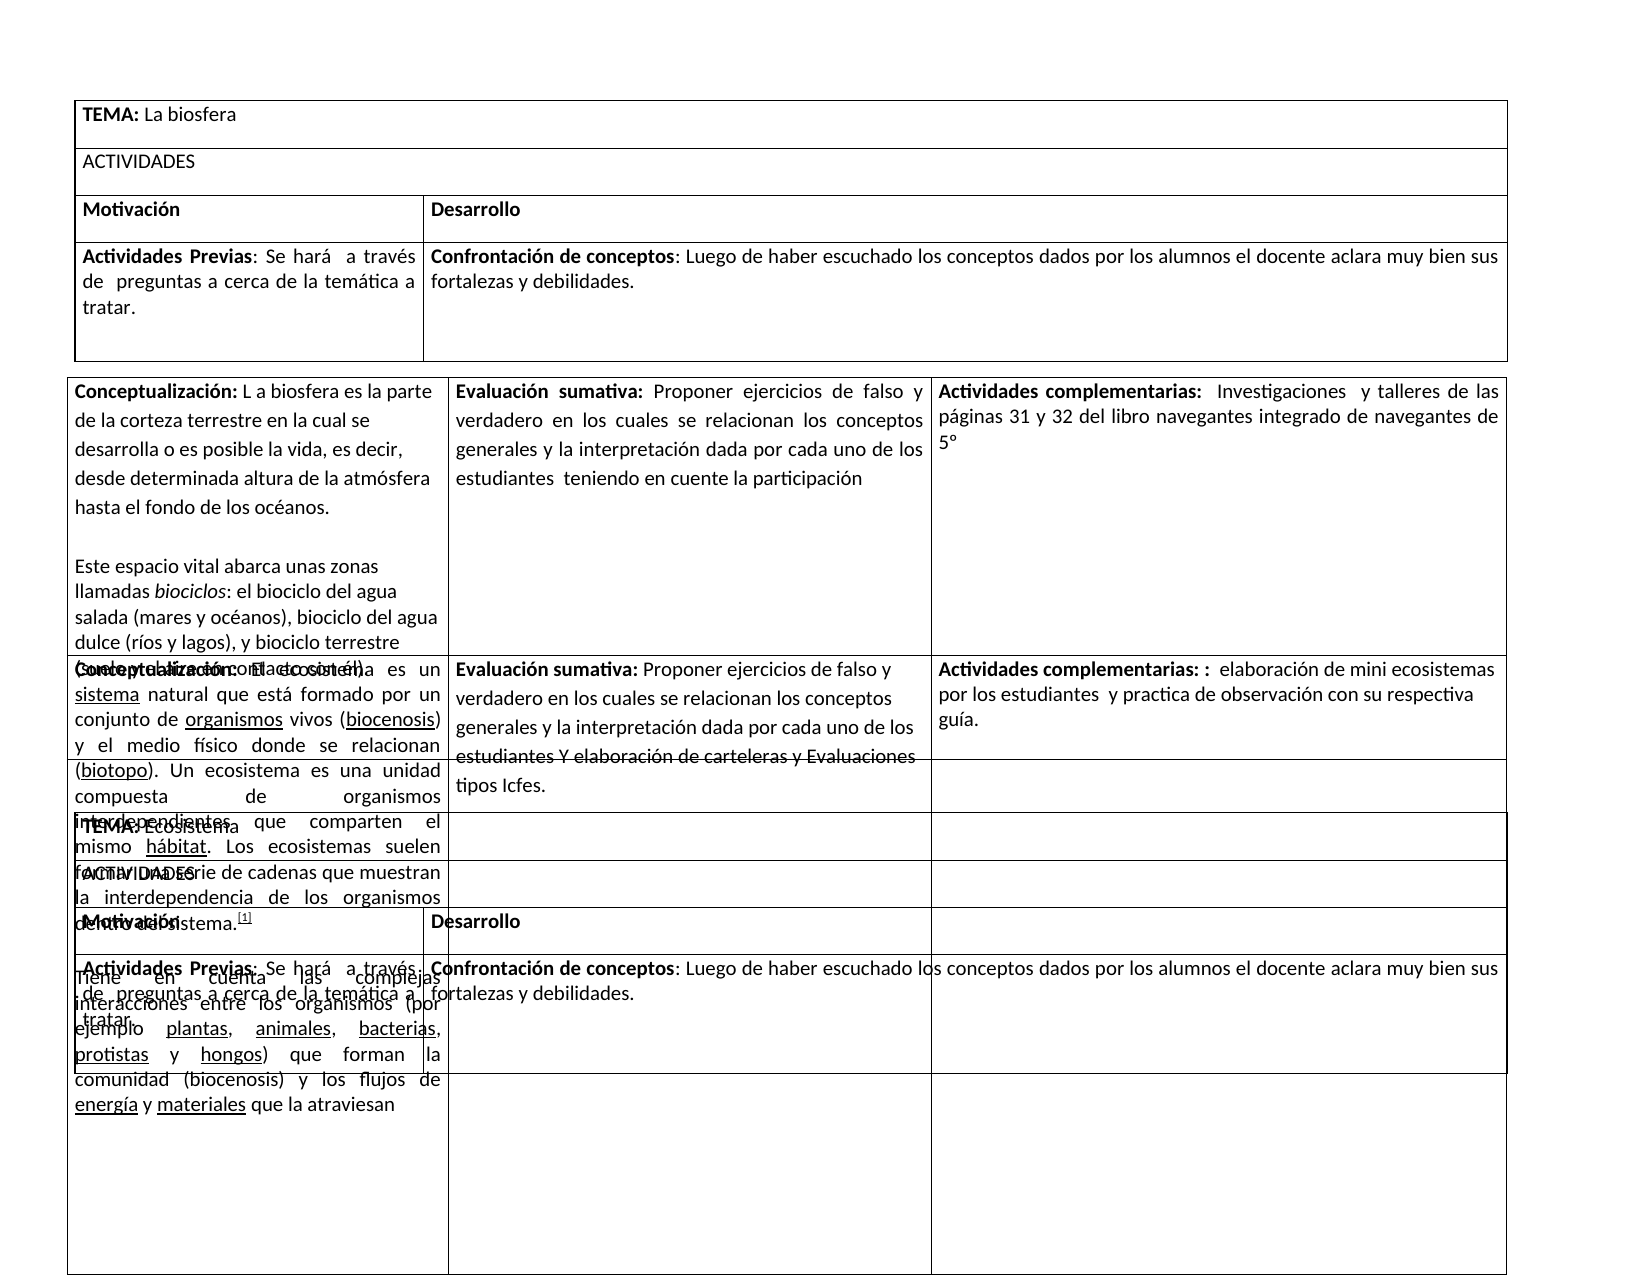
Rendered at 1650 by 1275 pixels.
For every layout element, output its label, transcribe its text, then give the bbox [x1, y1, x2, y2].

table_cell Desarrollo [424, 196, 1507, 242]
table_header Evaluación sumativa: Proponer ejercicios de falso y verdadero en los cuales se relacionan los conceptos generales y la interpretación dada por cada uno de los estudiantes teniendo en cuente la participación [449, 378, 931, 655]
table_header Conceptualización: El ecosistema es un sistema natural que está formado por un conjunto de organismos vivos (biocenosis) y el medio físico donde se relacionan (biotopo). Un ecosistema es una unidad compuesta de organismos interdependientes que comparten el mismo hábitat. Los ecosistemas suelen formar una serie de cadenas que muestran la interdependencia de los organismos dentro del sistema.[1] Tiene en cuenta las complejas interacciones entre los organismos (por ejemplo plantas, animales, bacterias, protistas y hongos) que forman la comunidad (biocenosis) y los flujos de energía y materiales que la atraviesan [68, 656, 448, 1274]
table_header Conceptualización: L a biosfera es la parte de la corteza terrestre en la cual se desarrolla o es posible la vida, es decir, desde determinada altura de la atmósfera hasta el fondo de los océanos. Este espacio vital abarca unas zonas llamadas biociclos: el biociclo del agua salada (mares y océanos), biociclo del agua dulce (ríos y lagos), y biociclo terrestre (suelo y el aire en contacto con él). [68, 378, 448, 655]
table_cell Actividades Previas: Se hará a través de preguntas a cerca de la temática a tratar. [76, 243, 423, 361]
table_header Evaluación sumativa: Proponer ejercicios de falso y verdadero en los cuales se relacionan los conceptos generales y la interpretación dada por cada uno de los estudiantes Y elaboración de carteleras y Evaluaciones tipos Icfes. [449, 656, 931, 1274]
table_cell Confrontación de conceptos: Luego de haber escuchado los conceptos dados por los alumnos el docente aclara muy bien sus fortalezas y debilidades. [424, 243, 1507, 361]
table_cell ACTIVIDADES [76, 149, 1507, 195]
table_header Actividades complementarias: Investigaciones y talleres de las páginas 31 y 32 del libro navegantes integrado de navegantes de 5º [932, 378, 1506, 655]
table_cell Motivación [76, 196, 423, 242]
table_header Actividades complementarias: : elaboración de mini ecosistemas por los estudiantes y practica de observación con su respectiva guía. [932, 656, 1506, 1274]
table_header TEMA: La biosfera [76, 101, 1507, 148]
